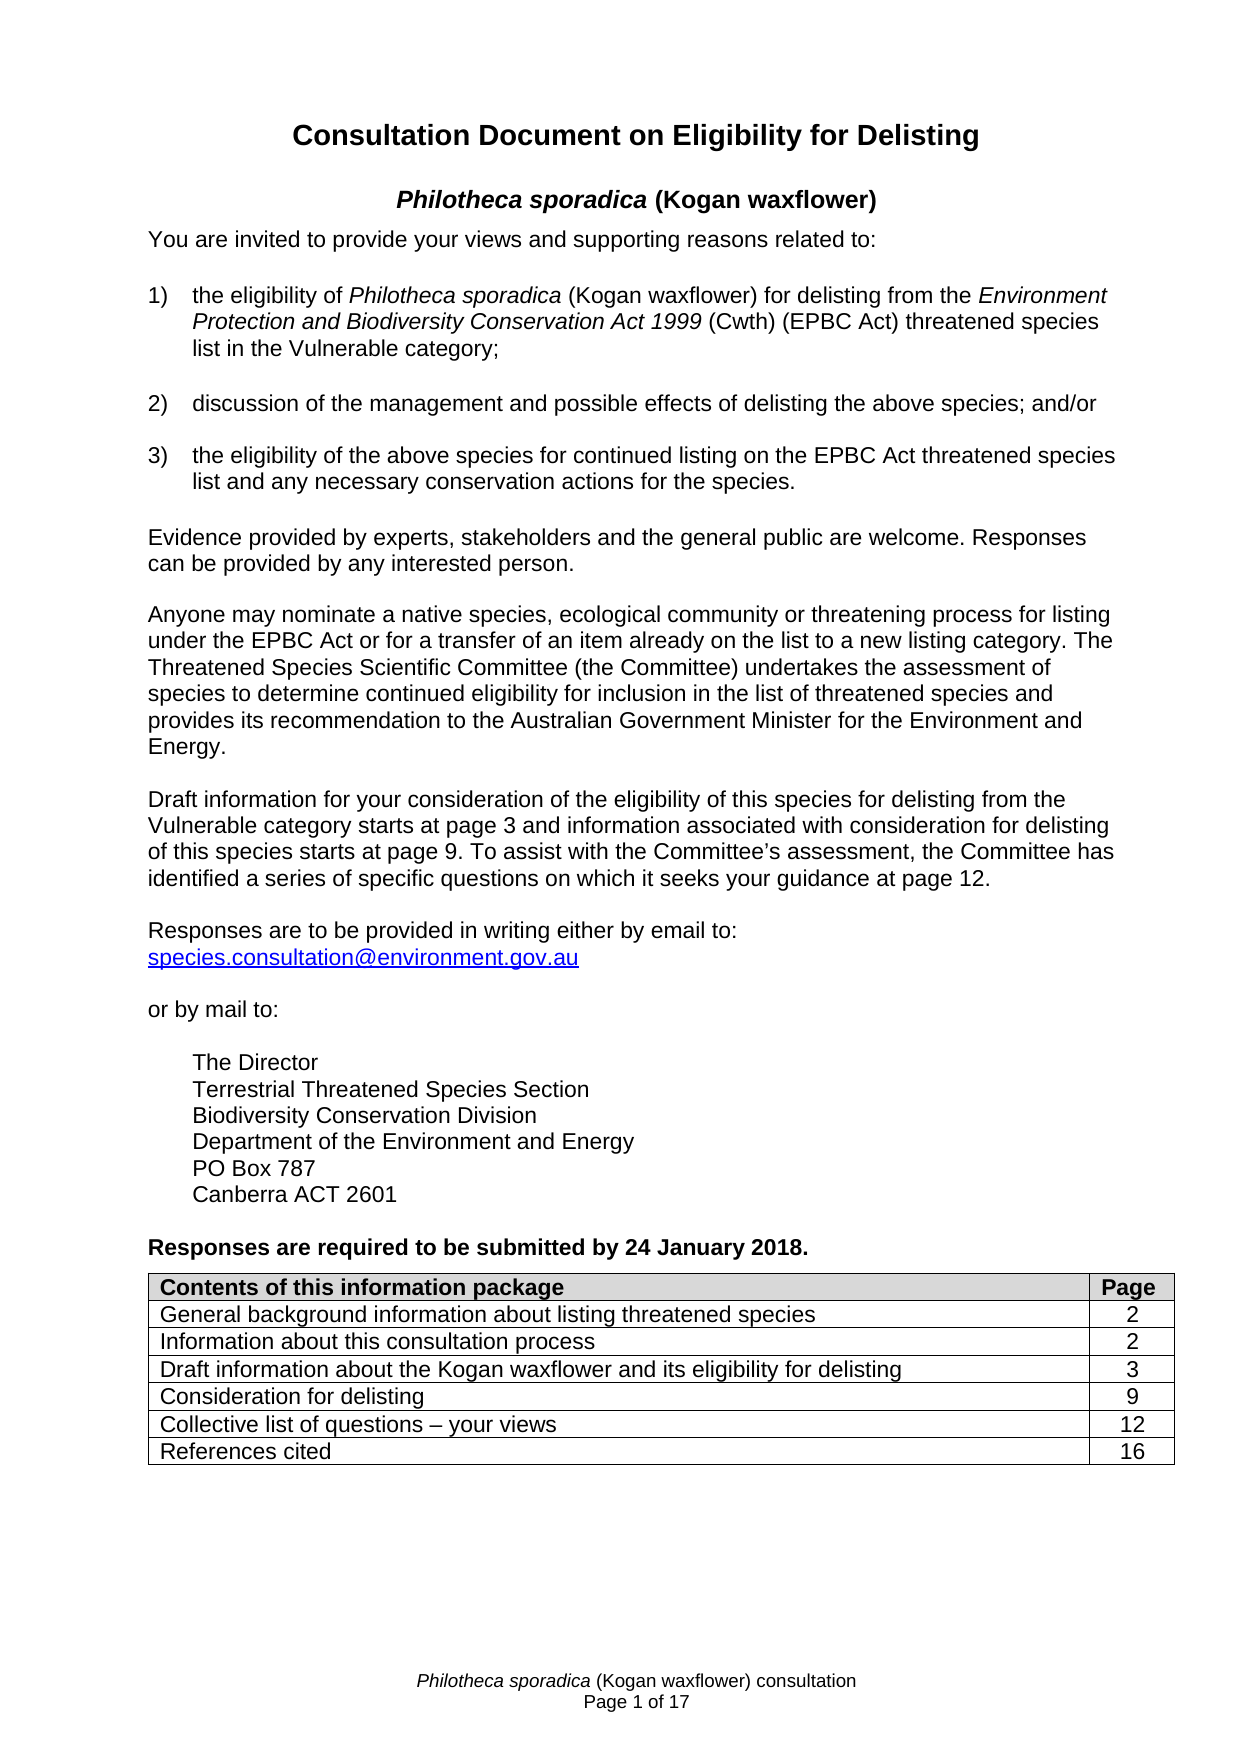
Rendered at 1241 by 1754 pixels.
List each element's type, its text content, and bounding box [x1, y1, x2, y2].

text You are invited to provide your views and supporting reasons related to: [148, 226, 1125, 253]
title Philotheca sporadica (Kogan waxflower) [148, 185, 1125, 214]
table_cell 16 [1090, 1438, 1174, 1464]
text Canberra ACT 2601 [192, 1181, 1125, 1207]
table_cell 2 [1090, 1301, 1174, 1327]
text PO Box 787 [192, 1154, 1125, 1181]
text Draft information for your consideration of the eligibility of this species for delisting from the Vulnerable category starts at page 3 and information associated with consideration for delisting of this species starts at page 9. To assist with the Committee’s assessment, the Committee has identified a series of specific questions on which it seeks your guidance at page 12. [148, 786, 1125, 891]
table_cell 2 [1090, 1328, 1174, 1355]
text Evidence provided by experts, stakeholders and the general public are welcome. Responses can be provided by any interested person. [148, 523, 1125, 576]
table_cell 3 [1090, 1356, 1174, 1382]
text 3) the eligibility of the above species for continued listing on the EPBC Act threatened species list and any necessary conservation actions for the species. [148, 442, 1125, 494]
text Biodiversity Conservation Division [192, 1102, 1125, 1128]
text Responses are required to be submitted by 24 January 2018. [148, 1234, 1125, 1260]
table_cell Draft information about the Kogan waxflower and its eligibility for delisting [149, 1356, 1089, 1382]
text 2) discussion of the management and possible effects of delisting the above species; and/or [148, 390, 1125, 417]
table_cell 12 [1090, 1411, 1174, 1437]
text Consultation Document on Eligibility for Delisting [148, 118, 1125, 152]
text Terrestrial Threatened Species Section [192, 1076, 1125, 1102]
table_cell Consideration for delisting [149, 1383, 1089, 1409]
table_header Page [1090, 1274, 1174, 1300]
text 1) the eligibility of Philotheca sporadica (Kogan waxflower) for delisting from the Environment Protection and Biodiversity Conservation Act 1999 (Cwth) (EPBC Act) threatened species list in the Vulnerable category; [148, 282, 1125, 361]
table_cell Collective list of questions – your views [149, 1411, 1089, 1437]
text Department of the Environment and Energy [192, 1128, 1125, 1154]
text The Director [192, 1049, 1125, 1076]
table_cell Information about this consultation process [149, 1328, 1089, 1355]
table_cell References cited [149, 1438, 1089, 1464]
text Anyone may nominate a native species, ecological community or threatening process for listing under the EPBC Act or for a transfer of an item already on the list to a new listing category. The Threatened Species Scientific Committee (the Committee) undertakes the assessment of species to determine continued eligibility for inclusion in the list of threatened species and provides its recommendation to the Australian Government Minister for the Environment and Energy. [148, 601, 1125, 759]
table_cell General background information about listing threatened species [149, 1301, 1089, 1327]
table_header Contents of this information package [149, 1274, 1089, 1300]
table_cell 9 [1090, 1383, 1174, 1409]
text or by mail to: [148, 996, 1125, 1023]
text Responses are to be provided in writing either by email to: species.consultation@environment.gov.au [148, 917, 1125, 970]
